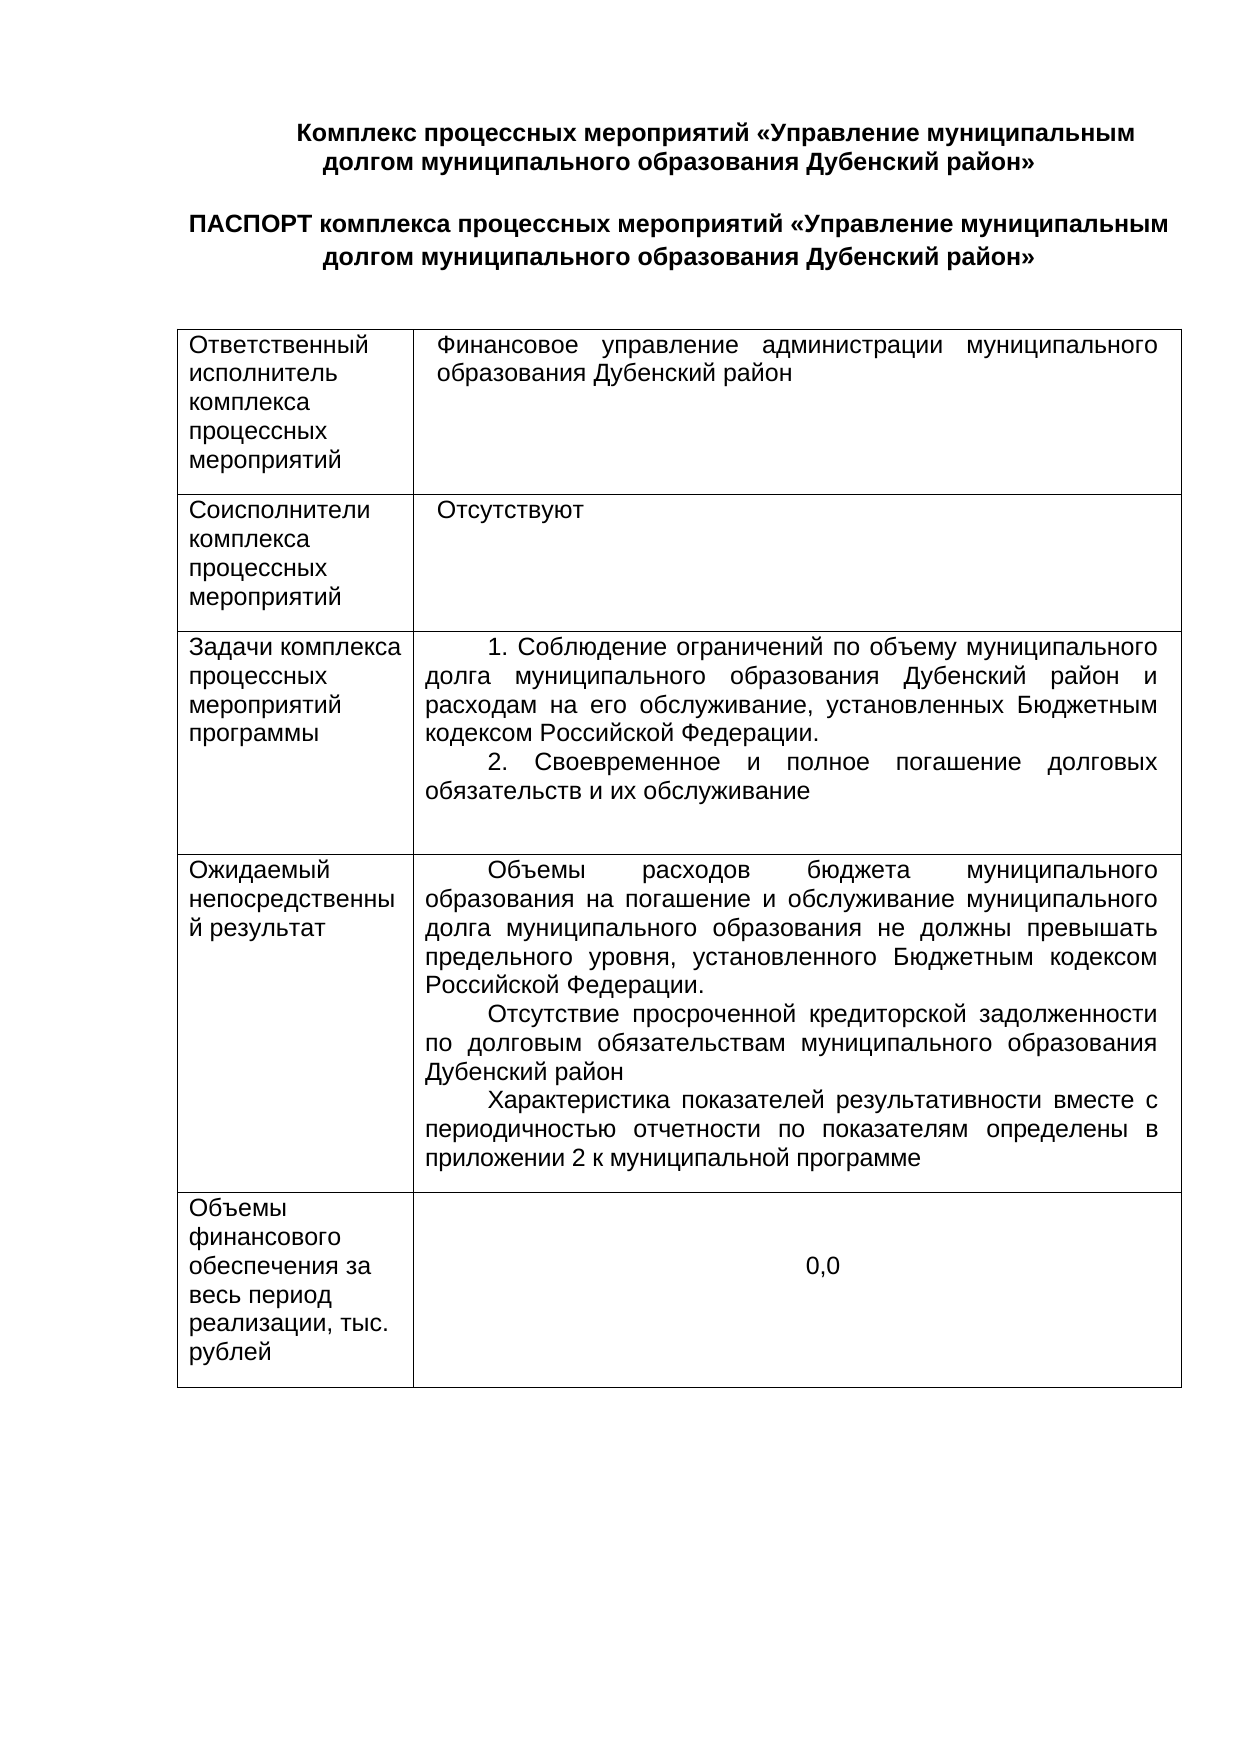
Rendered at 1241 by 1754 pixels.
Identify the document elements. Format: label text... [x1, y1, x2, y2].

text ПАСПОРТ комплекса процессных мероприятий «Управление муниципальным долгом муниципального образования Дубенский район» [177, 209, 1181, 270]
table_cell Объемы финансового обеспечения за весь период реализации, тыс. рублей [178, 1193, 413, 1387]
table_cell 1. Соблюдение ограничений по объему муниципального долга муниципального образования Дубенский район и расходам на его обслуживание, установленных Бюджетным кодексом Российской Федерации. 2. Своевременное и полное погашение долговых обязательств и их обслуживание [414, 632, 1181, 854]
subtitle Комплекс процессных мероприятий «Управление муниципальным долгом муниципального образования Дубенский район» [177, 118, 1181, 176]
table_header Финансовое управление администрации муниципального образования Дубенский район [414, 330, 1181, 494]
table_cell Соисполнители комплекса процессных мероприятий [178, 495, 413, 631]
table_cell Ожидаемый непосредственный результат [178, 855, 413, 1192]
table_cell Задачи комплекса процессных мероприятий программы [178, 632, 413, 854]
table_cell Объемы расходов бюджета муниципального образования на погашение и обслуживание муниципального долга муниципального образования не должны превышать предельного уровня, установленного Бюджетным кодексом Российской Федерации. Отсутствие просроченной кредиторской задолженности по долговым обязательствам муниципального образования Дубенский район Характеристика показателей результативности вместе с периодичностью отчетности по показателям определены в приложении 2 к муниципальной программе [414, 855, 1181, 1192]
table_cell Отсутствуют [414, 495, 1181, 631]
table_header Ответственный исполнитель комплекса процессных мероприятий [178, 330, 413, 494]
table_cell 0,0 [414, 1193, 1181, 1387]
